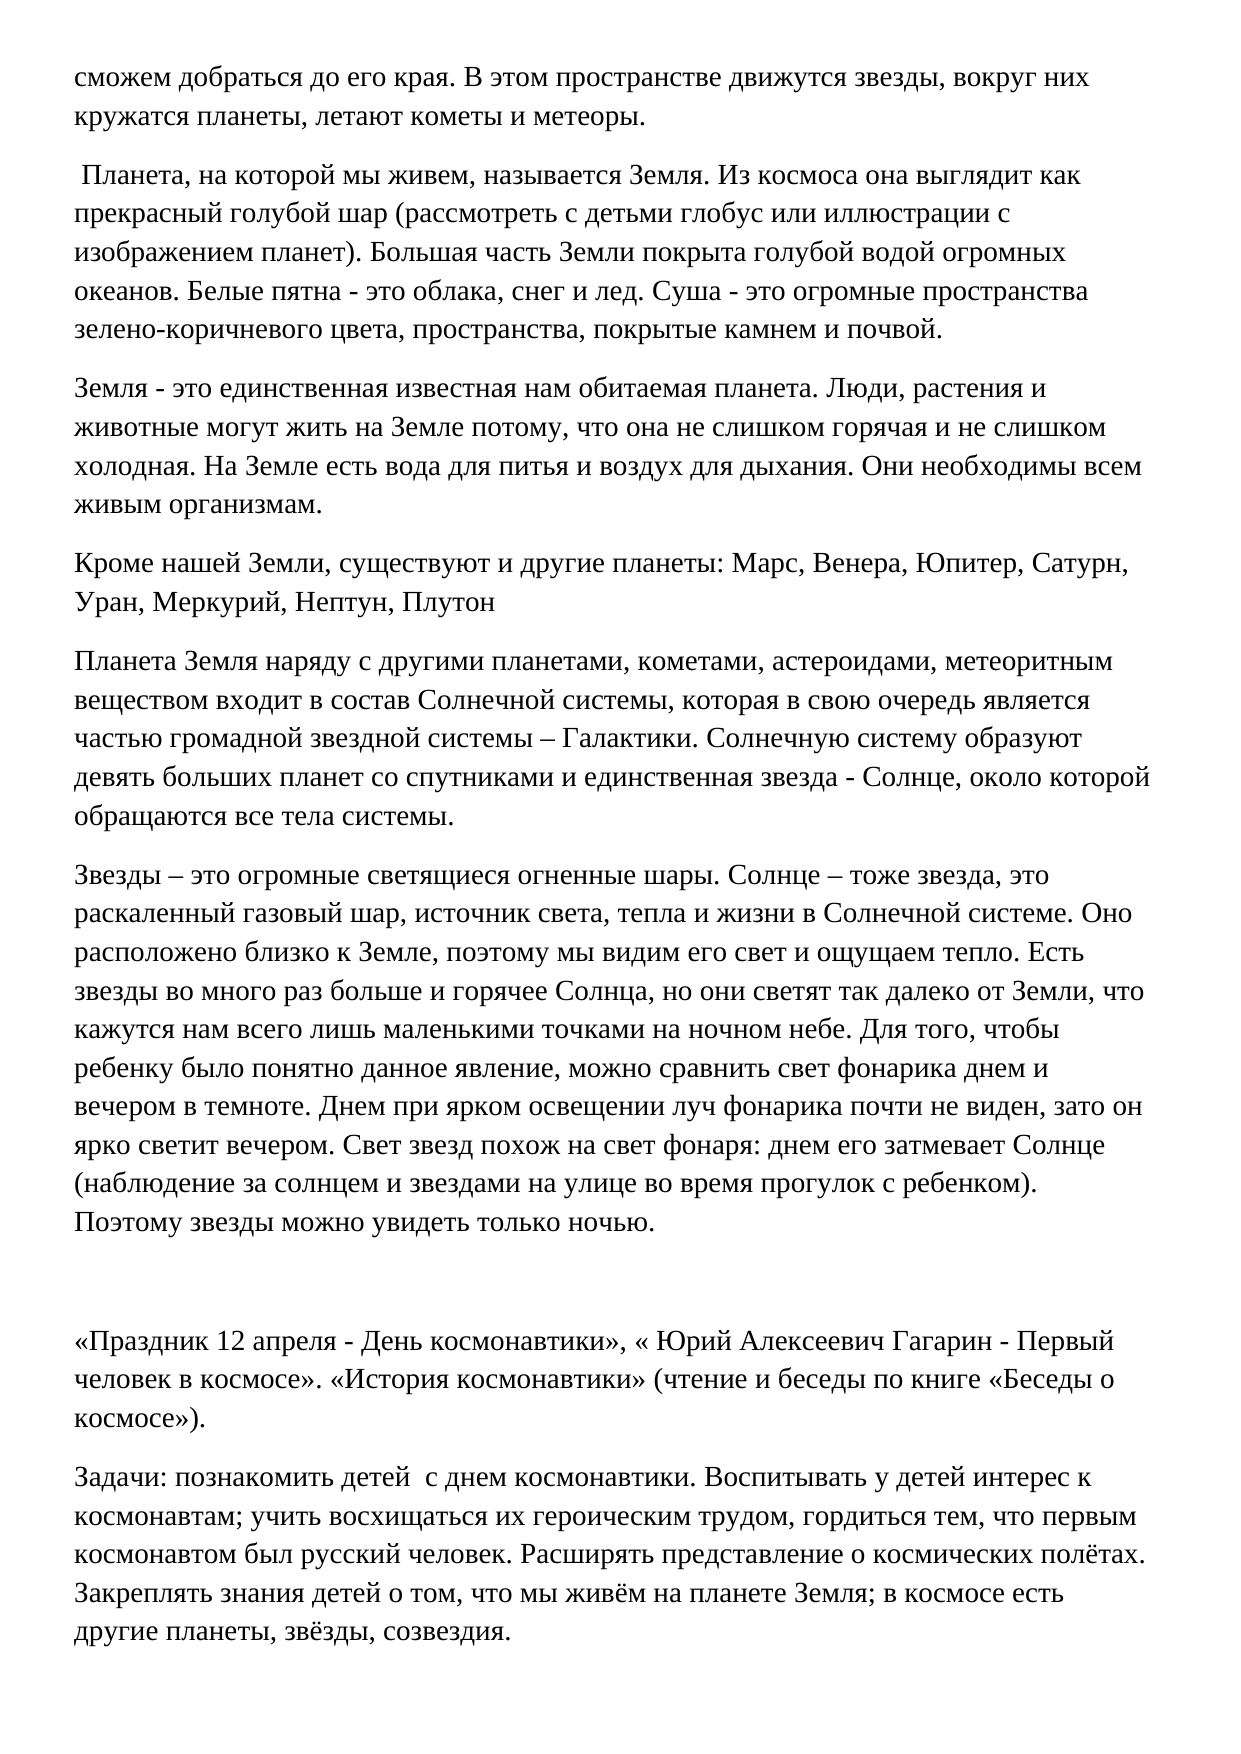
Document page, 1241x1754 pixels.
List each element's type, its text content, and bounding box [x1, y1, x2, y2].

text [74, 59, 1152, 131]
text Кроме нашей Земли, существуют и другие планеты: Марс, Венера, Юпитер, Сатурн, Уран, Меркурий, Нептун, Плутон [74, 546, 1152, 618]
text Задачи: познакомить детей с днем космонавтики. Воспитывать у детей интерес к космонавтам; учить восхищаться их героическим трудом, гордиться тем, что первым космонавтом был русский человек. Расширять представление о космических полётах. Закреплять знания детей о том, что мы живём на планете Земля; в космосе есть другие планеты, звёзды, созвездия. [74, 1459, 1152, 1647]
text Планета Земля наряду с другими планетами, кометами, астероидами, метеоритным веществом входит в состав Солнечной системы, которая в свою очередь является частью громадной звездной системы – Галактики. Солнечную систему образуют девять больших планет со спутниками и единственная звезда - Солнце, около которой обращаются все тела системы. [74, 643, 1152, 831]
text Земля - это единственная известная нам обитаемая планета. Люди, растения и животные могут жить на Земле потому, что она не слишком горячая и не слишком холодная. На Земле есть вода для питья и воздух для дыхания. Они необходимы всем живым организмам. [74, 371, 1152, 520]
text Планета, на которой мы живем, называется Земля. Из космоса она выглядит как прекрасный голубой шар (рассмотреть с детьми глобус или иллюстрации с изображением планет). Большая часть Земли покрыта голубой водой огромных океанов. Белые пятна - это облака, снег и лед. Суша - это огромные пространства зелено-коричневого цвета, пространства, покрытые камнем и почвой. [74, 157, 1152, 345]
text Звезды – это огромные светящиеся огненные шары. Солнце – тоже звезда, это раскаленный газовый шар, источник света, тепла и жизни в Солнечной системе. Оно расположено близко к Земле, поэтому мы видим его свет и ощущаем тепло. Есть звезды во много раз больше и горячее Солнца, но они светят так далеко от Земли, что кажутся нам всего лишь маленькими точками на ночном небе. Для того, чтобы ребенку было понятно данное явление, можно сравнить свет фонарика днем и вечером в темноте. Днем при ярком освещении луч фонарика почти не виден, зато он ярко светит вечером. Свет звезд похож на свет фонаря: днем его затмевает Солнце (наблюдение за солнцем и звездами на улице во время прогулок с ребенком). Поэтому звезды можно увидеть только ночью. [74, 857, 1152, 1237]
text «Праздник 12 апреля - День космонавтики», « Юрий Алексеевич Гагарин - Первый человек в космосе». «История космонавтики» (чтение и беседы по книге «Беседы о космосе»). [74, 1323, 1152, 1433]
